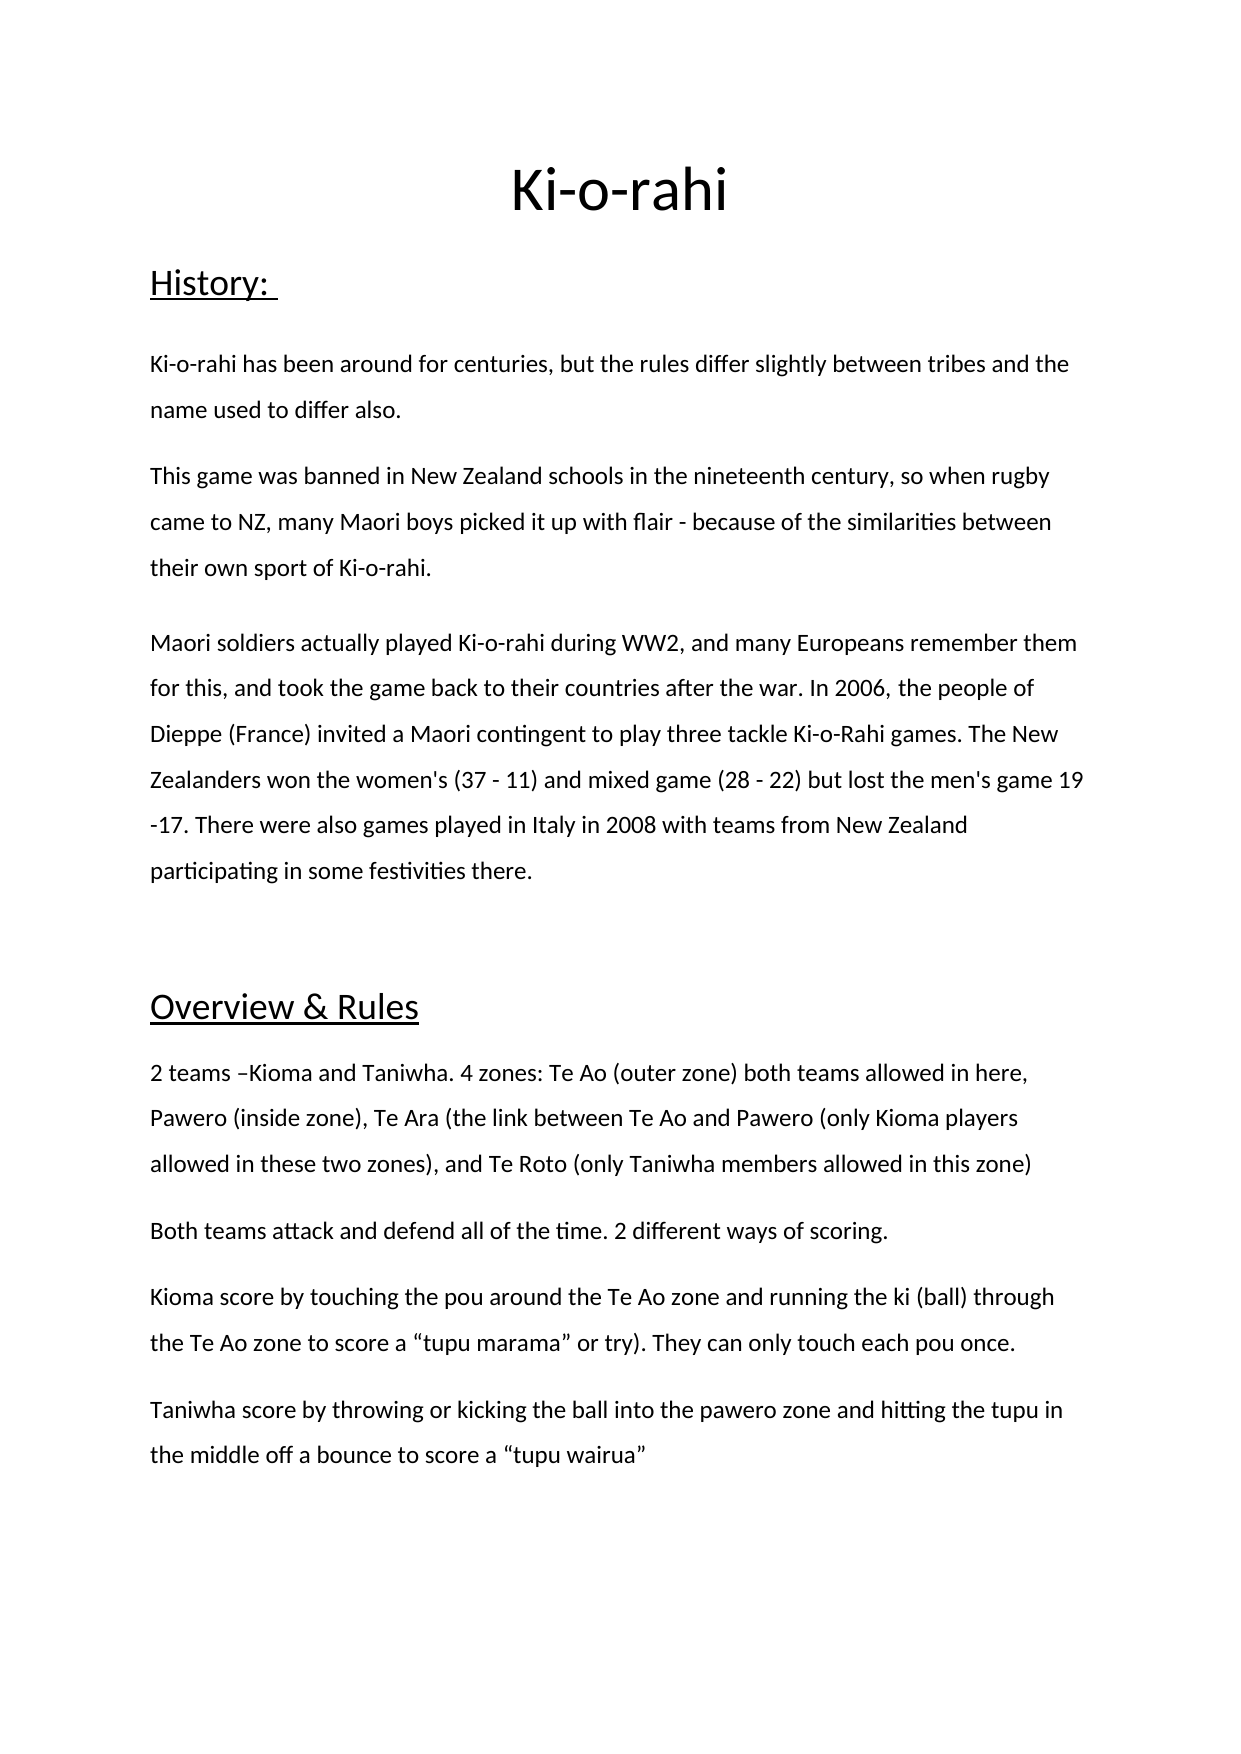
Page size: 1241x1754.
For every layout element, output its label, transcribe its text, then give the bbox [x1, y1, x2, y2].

text Taniwha score by throwing or kicking the ball into the pawero zone and hitting the tupu in the middle off a bounce to score a “tupu wairua” [150, 1394, 1090, 1470]
text 2 teams –Kioma and Taniwha. 4 zones: Te Ao (outer zone) both teams allowed in here, Pawero (inside zone), Te Ara (the link between Te Ao and Pawero (only Kioma players allowed in these two zones), and Te Roto (only Taniwha members allowed in this zone) [150, 1057, 1090, 1179]
text Overview & Rules [150, 983, 1090, 1029]
text Kioma score by touching the pou around the Te Ao zone and running the ki (ball) through the Te Ao zone to score a “tupu marama” or try). They can only touch each pou once. [150, 1281, 1090, 1358]
text Ki-o-rahi has been around for centuries, but the rules differ slightly between tribes and the name used to differ also. [150, 348, 1090, 424]
text Maori soldiers actually played Ki-o-rahi during WW2, and many Europeans remember them for this, and took the game back to their countries after the war. In 2006, the people of Dieppe (France) invited a Maori contingent to play three tackle Ki-o-Rahi games. The New Zealanders won the women's (37 - 11) and mixed game (28 - 22) but lost the men's game 19 -17. There were also games played in Italy in 2008 with teams from New Zealand participating in some festivities there. [150, 627, 1090, 886]
text Ki-o-rahi [150, 150, 1090, 226]
text This game was banned in New Zealand schools in the nineteenth century, so when rugby came to NZ, many Maori boys picked it up with flair - because of the similarities between their own sport of Ki-o-rahi. [150, 460, 1090, 582]
text Both teams attack and defend all of the time. 2 different ways of scoring. [150, 1215, 1090, 1245]
text History: [150, 258, 1090, 304]
